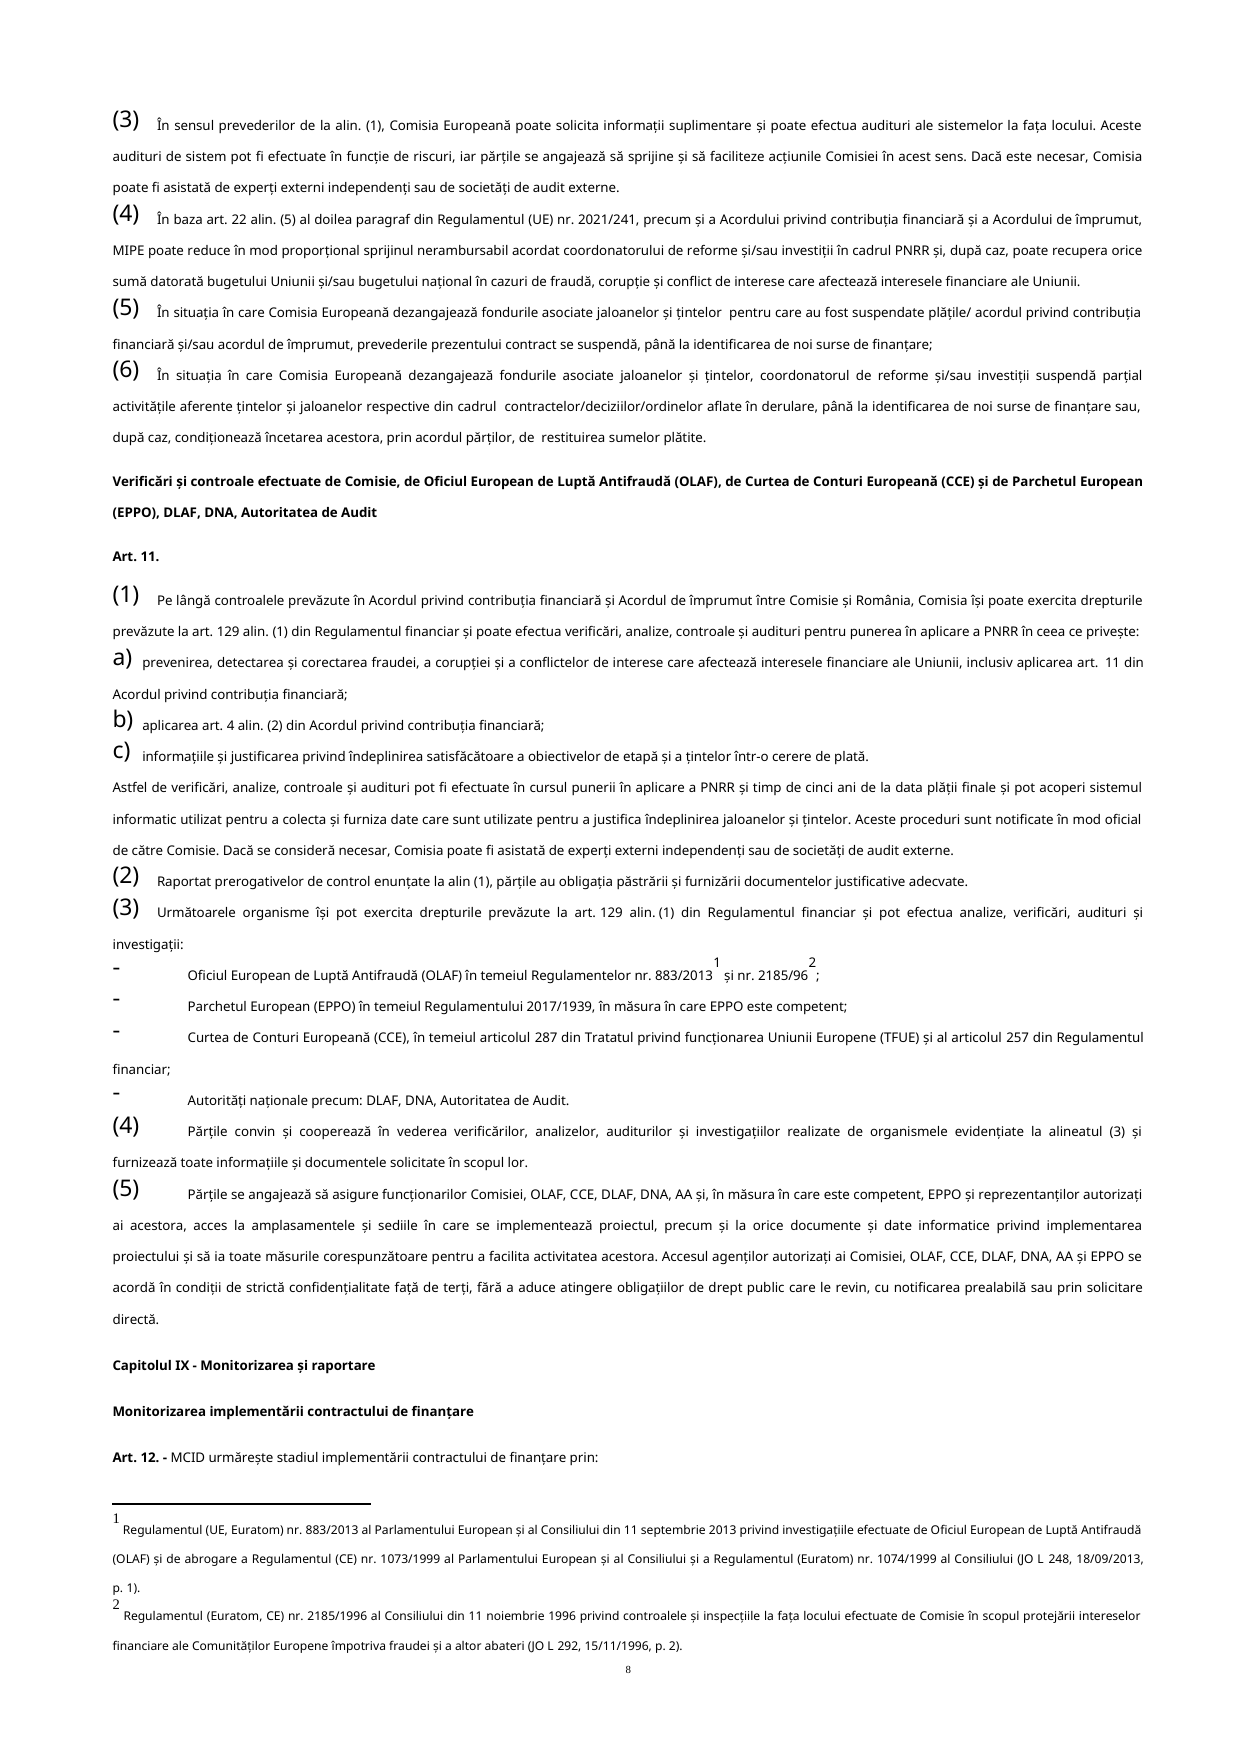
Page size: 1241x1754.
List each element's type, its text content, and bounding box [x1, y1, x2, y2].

text Verificări și controale efectuate de Comisie, de Oficiul European de Luptă Antifraudă (OLAF), de Curtea de Conturi Europeană (CCE) și de Parchetul European (EPPO), DLAF, DNA, Autoritatea de Audit [112, 459, 1144, 522]
list Părțile convin și cooperează în vederea verificărilor, analizelor, auditurilor și investigațiilor realizate de organismele evidențiate la alineatul (3) și furnizează toate informațiile și documentele solicitate în scopul lor. [112, 1109, 1144, 1172]
list Raportat prerogativelor de control enunțate la alin (1), părțile au obligația păstrării și furnizării documentelor justificative adecvate. [112, 859, 1144, 891]
list Parchetul European (EPPO) în temeiul Regulamentului 2017/1939, în măsura în care EPPO este competent; [112, 984, 1144, 1016]
list Pe lângă controalele prevăzute în Acordul privind contribuția financiară și Acordul de împrumut între Comisie și România, Comisia își poate exercita drepturile prevăzute la art. 129 alin. (1) din Regulamentul financiar și poate efectua verificări, analize, controale și audituri pentru punerea în aplicare a PNRR în ceea ce privește: [112, 578, 1144, 641]
list În baza art. 22 alin. (5) al doilea paragraf din Regulamentul (UE) nr. 2021/241, precum și a Acordului privind contribuția financiară și a Acordului de împrumut, MIPE poate reduce în mod proporțional sprijinul nerambursabil acordat coordonatorului de reforme și/sau investiții în cadrul PNRR și, după caz, poate recupera orice sumă datorată bugetului Uniunii și/sau bugetului național în cazuri de fraudă, corupție și conflict de interese care afectează interesele financiare ale Uniunii. [112, 197, 1144, 291]
text Art. 12. - MCID urmărește stadiul implementării contractului de finanțare prin: [112, 1436, 1144, 1467]
list Curtea de Conturi Europeană (CCE), în temeiul articolul 287 din Tratatul privind funcționarea Uniunii Europene (TFUE) și al articolul 257 din Regulamentul financiar; [112, 1016, 1144, 1078]
list Autorități naționale precum: DLAF, DNA, Autoritatea de Audit. [112, 1078, 1144, 1109]
list aplicarea art. 4 alin. (2) din Acordul privind contribuția financiară; [112, 703, 1144, 734]
text Monitorizarea implementării contractului de finanțare [112, 1389, 1144, 1421]
list Oficiul European de Luptă Antifraudă (OLAF) în temeiul Regulamentelor nr. 883/2013; [112, 953, 1144, 984]
list În sensul prevederilor de la alin. (1), Comisia Europeană poate solicita informații suplimentare și poate efectua audituri ale sistemelor la fața locului. Aceste audituri de sistem pot fi efectuate în funcție de riscuri, iar părțile se angajează să sprijine și să faciliteze acțiunile Comisiei în acest sens. Dacă este necesar, Comisia poate fi asistată de experți externi independenți sau de societăți de audit externe. [112, 103, 1144, 197]
list informațiile și justificarea privind îndeplinirea satisfăcătoare a obiectivelor de etapă și a țintelor într-o cerere de plată. [112, 734, 1144, 766]
list Părțile se angajează să asigure funcționarilor Comisiei, OLAF, CCE, DLAF, DNA, AA și, în măsura în care este competent, EPPO și reprezentanților autorizați ai acestora, acces la amplasamentele și sediile în care se implementează proiectul, precum și la orice documente și date informatice privind implementarea proiectului și să ia toate măsurile corespunzătoare pentru a facilita activitatea acestora. Accesul agenților autorizați ai Comisiei, OLAF, CCE, DLAF, DNA, AA și EPPO se acordă în condiții de strictă confidențialitate față de terți, fără a aduce atingere obligațiilor de drept public care le revin, cu notificarea prealabilă sau prin solicitare directă. [112, 1172, 1144, 1328]
text Art. 11. [112, 534, 1144, 566]
list În situația în care Comisia Europeană dezangajează fondurile asociate jaloanelor și țintelor pentru care au fost suspendate plățile/ acordul privind contribuția financiară și/sau acordul de împrumut, prevederile prezentului contract se suspendă, până la identificarea de noi surse de finanțare; [112, 291, 1144, 353]
list prevenirea, detectarea și corectarea fraudei, a corupției și a conflictelor de interese care afectează interesele financiare ale Uniunii, inclusiv aplicarea art. 11 din Acordul privind contribuția financiară; [112, 641, 1144, 703]
list În situația în care Comisia Europeană dezangajează fondurile asociate jaloanelor și țintelor, coordonatorul de reforme și/sau investiții suspendă parțial activitățile aferente țintelor și jaloanelor respective din cadrul contractelor/deciziilor/ordinelor aflate în derulare, până la identificarea de noi surse de finanțare sau, după caz, condiționează încetarea acestora, prin acordul părților, de restituirea sumelor plătite. [112, 353, 1144, 447]
list Următoarele organisme își pot exercita drepturile prevăzute la art. 129 alin. (1) din Regulamentul financiar și pot efectua analize, verificări, audituri și investigații: [112, 891, 1144, 953]
text Astfel de verificări, analize, controale și audituri pot fi efectuate în cursul punerii în aplicare a PNRR și timp de cinci ani de la data plății finale și pot acoperi sistemul informatic utilizat pentru a colecta și furniza date care sunt utilizate pentru a justifica îndeplinirea jaloanelor și țintelor. Aceste proceduri sunt notificate în mod oficial de către Comisie. Dacă se consideră necesar, Comisia poate fi asistată de experți externi independenți sau de societăți de audit externe. [112, 766, 1144, 859]
